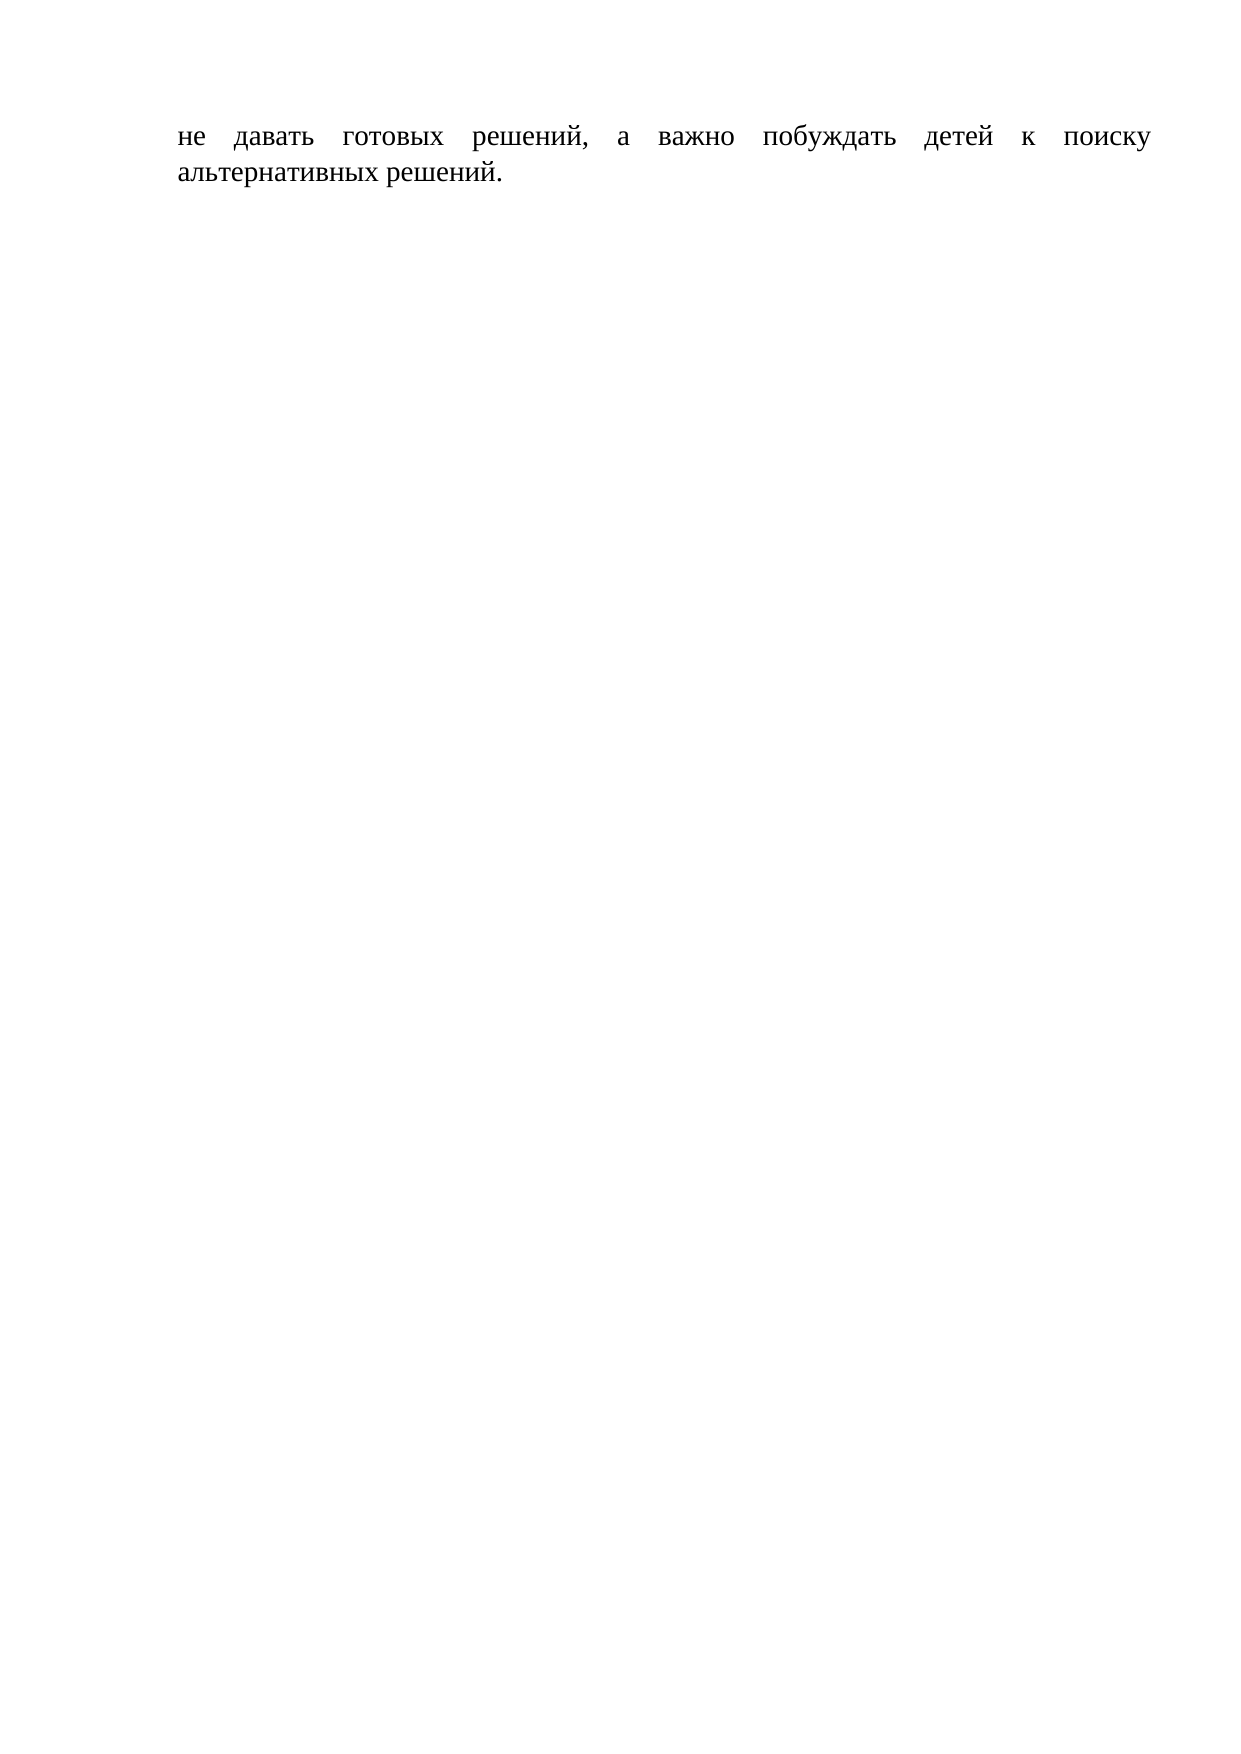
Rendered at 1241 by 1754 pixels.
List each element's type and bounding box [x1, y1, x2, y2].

text [177, 118, 1152, 188]
